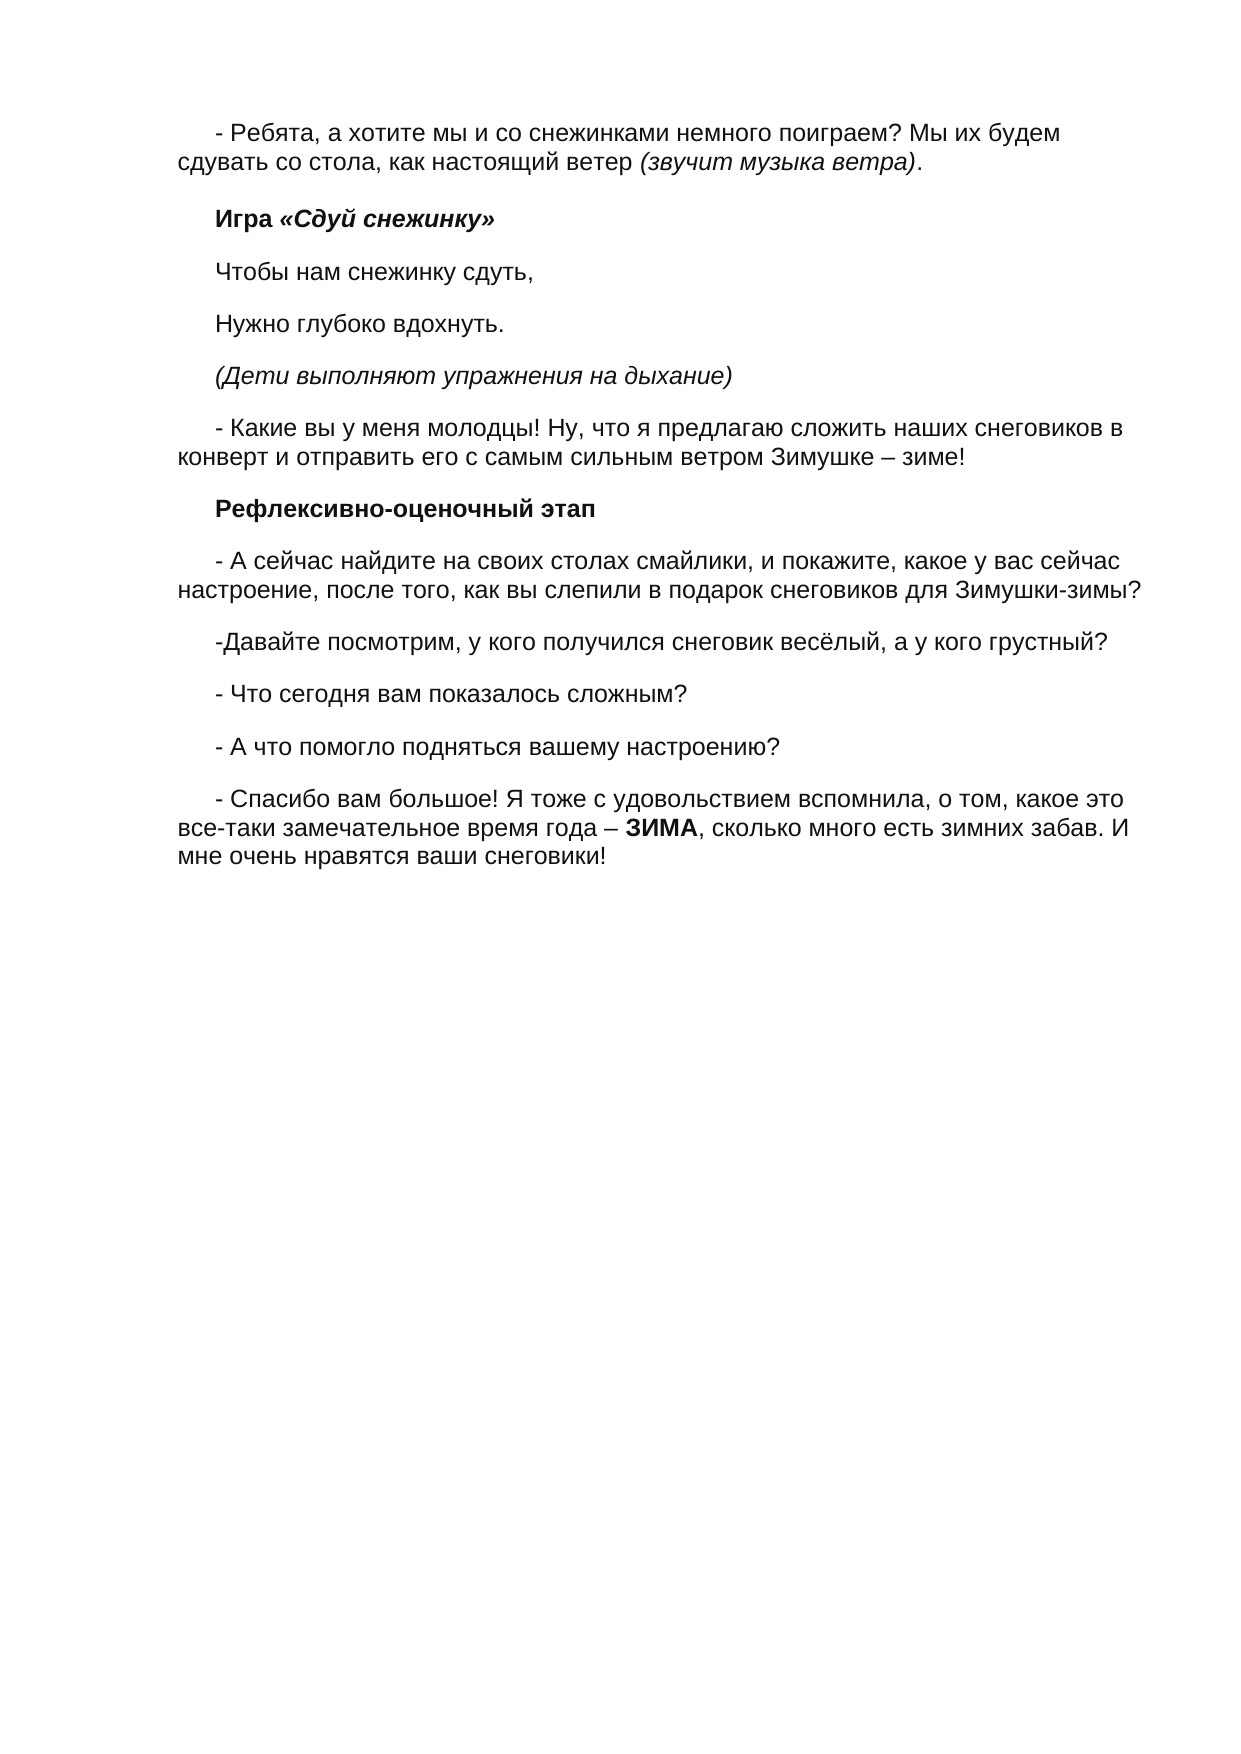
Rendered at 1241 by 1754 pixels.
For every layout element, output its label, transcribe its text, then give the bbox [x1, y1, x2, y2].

text Нужно глубоко вдохнуть. [177, 309, 1152, 337]
text - Ребята, а хотите мы и со снежинками немного поиграем? Мы их будем сдувать со стола, как настоящий ветер (звучит музыка ветра). [177, 118, 1152, 176]
text Игра «Сдуй снежинку» [177, 204, 1152, 233]
text - А что помогло подняться вашему настроению? [177, 732, 1152, 760]
text Чтобы нам снежинку сдуть, [177, 257, 1152, 285]
text Рефлексивно-оценочный этап [177, 494, 1152, 523]
text -Давайте посмотрим, у кого получился снеговик весёлый, а у кого грустный? [177, 627, 1152, 656]
text - Спасибо вам большое! Я тоже с удовольствием вспомнила, о том, какое это все-таки замечательное время года – ЗИМА, сколько много есть зимних забав. И мне очень нравятся ваши снеговики! [177, 784, 1152, 870]
text (Дети выполняют упражнения на дыхание) [177, 361, 1152, 390]
text - Какие вы у меня молодцы! Ну, что я предлагаю сложить наших снеговиков в конверт и отправить его с самым сильным ветром Зимушке – зиме! [177, 413, 1152, 471]
text - Что сегодня вам показалось сложным? [177, 679, 1152, 708]
text - А сейчас найдите на своих столах смайлики, и покажите, какое у вас сейчас настроение, после того, как вы слепили в подарок снеговиков для Зимушки-зимы? [177, 546, 1152, 604]
